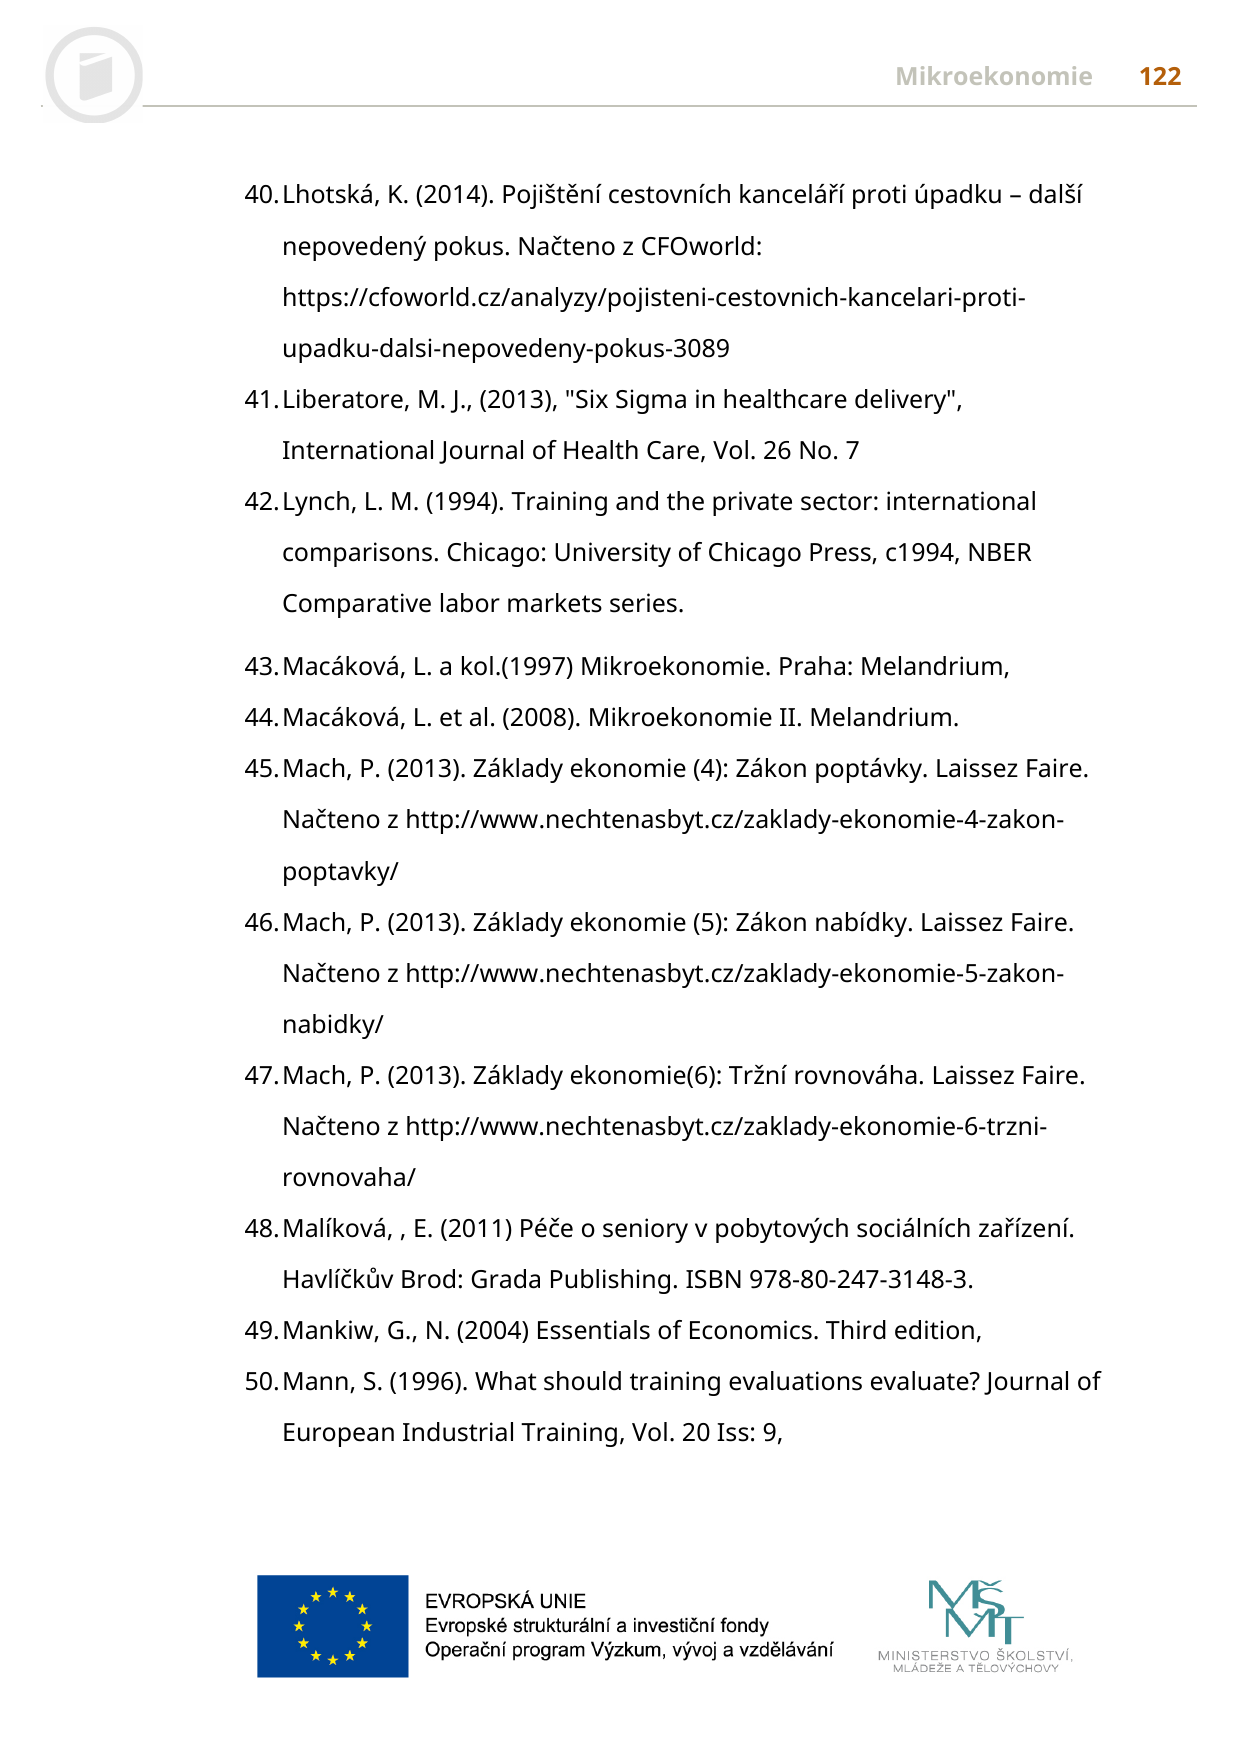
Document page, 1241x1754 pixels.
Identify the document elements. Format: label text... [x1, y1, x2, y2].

list Mach, P. (2013). Základy ekonomie (4): Zákon poptávky. Laissez Faire. Načteno z http://www.nechtenasbyt.cz/zaklady-ekonomie-4-zakon-poptavky/ [244, 751, 1122, 887]
list Liberatore, M. J., (2013), "Six Sigma in healthcare delivery", International Journal of Health Care, Vol. 26 No. 7 [244, 381, 1122, 466]
list Macáková, L. et al. (2008). Mikroekonomie II. Melandrium. [244, 700, 1122, 734]
list Lhotská, K. (2014). Pojištění cestovních kanceláří proti úpadku – další nepovedený pokus. Načteno z CFOworld: https://cfoworld.cz/analyzy/pojisteni-cestovnich-kancelari-proti-upadku-dalsi-nepovedeny-pokus-3089 [244, 177, 1122, 364]
picture [206, 1524, 1123, 1728]
list Malíková, , E. (2011) Péče o seniory v pobytových sociálních zařízení. Havlíčkův Brod: Grada Publishing. ISBN 978-80-247-3148-3. [244, 1211, 1122, 1296]
list Mach, P. (2013). Základy ekonomie (5): Zákon nabídky. Laissez Faire. Načteno z http://www.nechtenasbyt.cz/zaklady-ekonomie-5-zakon-nabidky/ [244, 904, 1122, 1040]
list Mann, S. (1996). What should training evaluations evaluate? Journal of European Industrial Training, Vol. 20 Iss: 9, [244, 1364, 1122, 1449]
list Mach, P. (2013). Základy ekonomie(6): Tržní rovnováha. Laissez Faire. Načteno z http://www.nechtenasbyt.cz/zaklady-ekonomie-6-trzni-rovnovaha/ [244, 1057, 1122, 1193]
list Lynch, L. M. (1994). Training and the private sector: international comparisons. Chicago: University of Chicago Press, c1994, NBER Comparative labor markets series. [244, 483, 1122, 619]
list Macáková, L. a kol.(1997) Mikroekonomie. Praha: Melandrium, [244, 649, 1122, 683]
list Mankiw, G., N. (2004) Essentials of Economics. Third edition, [244, 1313, 1122, 1347]
